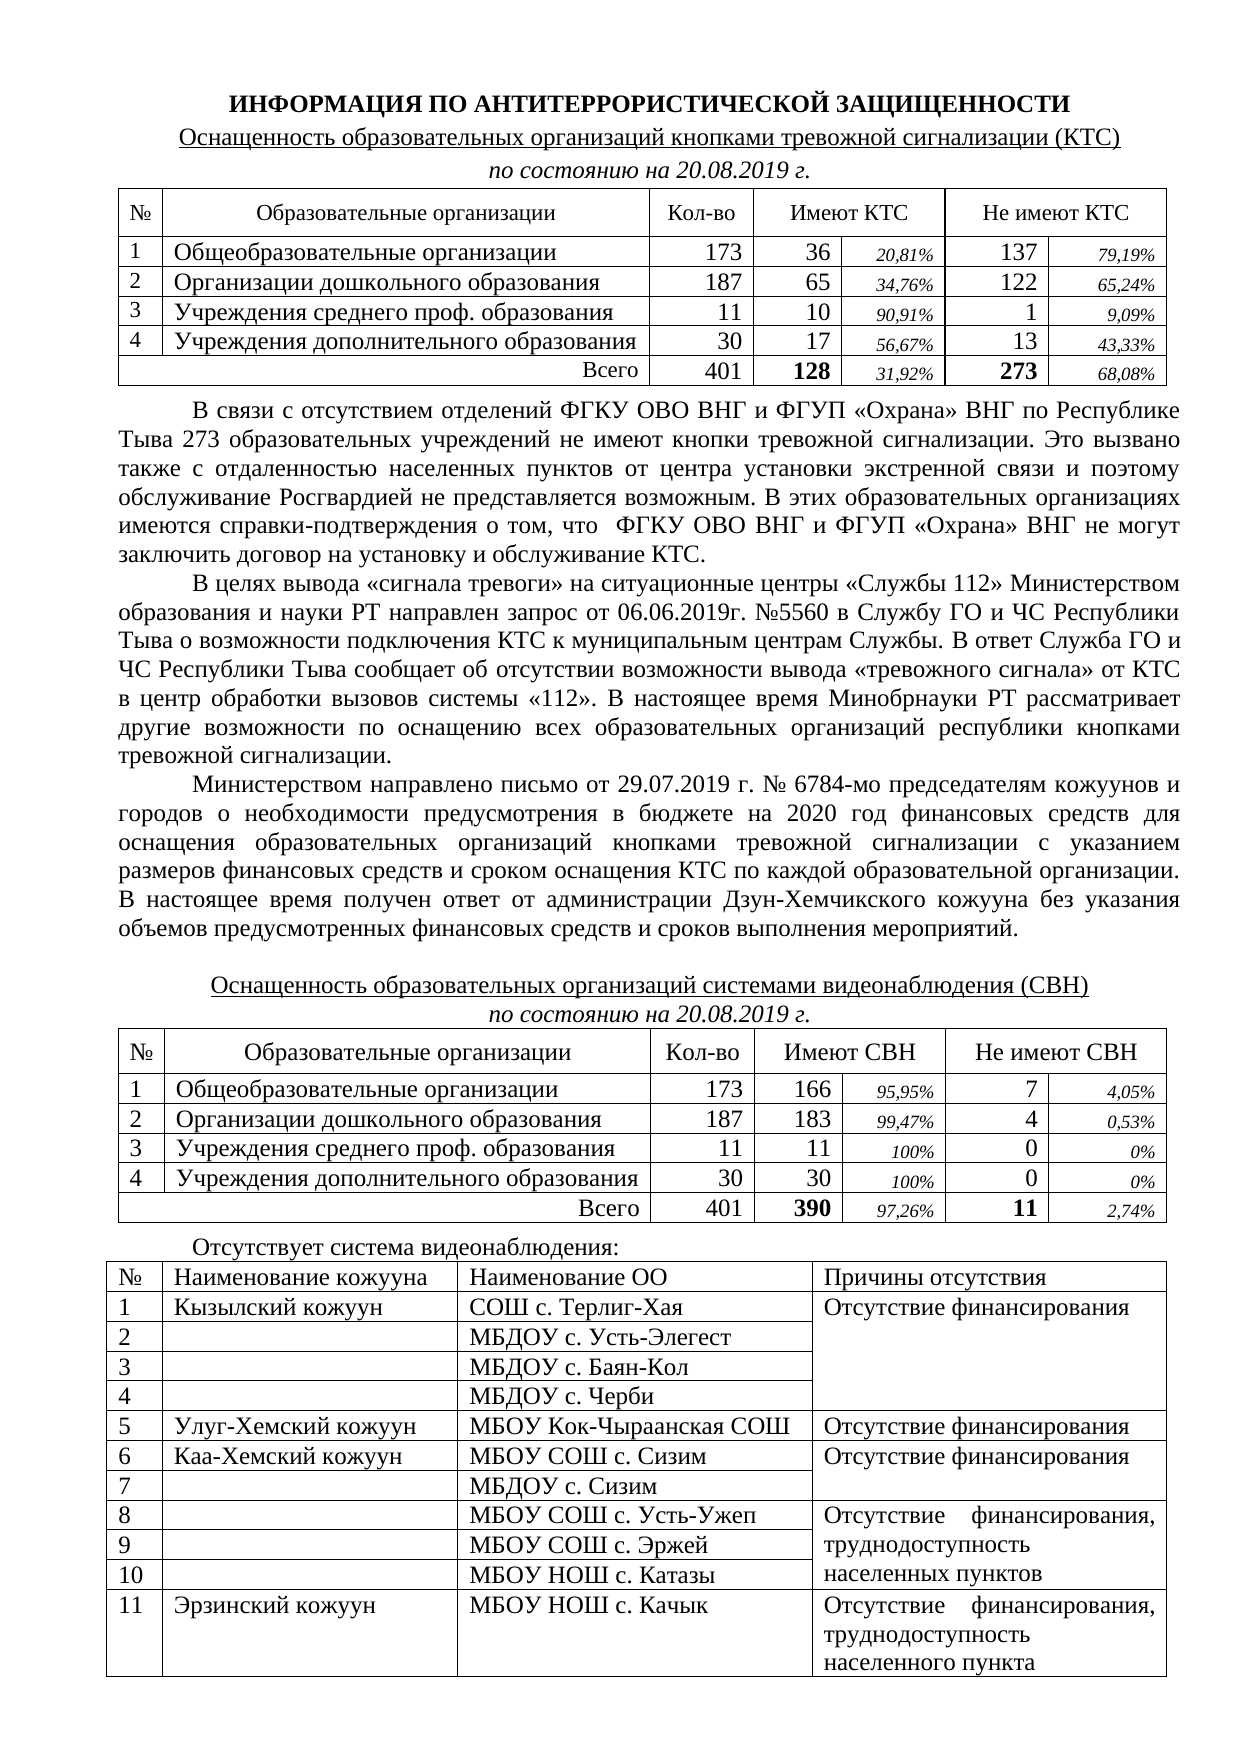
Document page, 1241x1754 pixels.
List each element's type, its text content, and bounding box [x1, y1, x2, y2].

table_cell [163, 1322, 457, 1351]
table_cell Учреждения среднего проф. образования [163, 297, 649, 325]
table_header Не имеют КТС [946, 189, 1166, 236]
table_cell МБДОУ с. Черби [458, 1381, 812, 1410]
table_cell Общеобразовательные организации [163, 237, 649, 266]
table_cell 30 [755, 1163, 842, 1192]
table_header Не имеют СВН [946, 1029, 1166, 1073]
table_cell 68,08% [1049, 356, 1166, 385]
table_cell 0% [1049, 1163, 1166, 1192]
table_cell 1 [107, 1292, 162, 1321]
table_cell МБОУ НОШ с. Качык [458, 1590, 812, 1676]
table_cell 390 [755, 1193, 842, 1222]
table_cell Отсутствие финансирования [813, 1411, 1166, 1440]
table_cell 166 [755, 1074, 842, 1103]
table_header Кол-во [651, 1029, 754, 1073]
table_cell МБДОУ с. Сизим [458, 1471, 812, 1499]
table_cell 4,05% [1049, 1074, 1166, 1103]
table_cell 97,26% [843, 1193, 945, 1222]
table_cell 4 [119, 1163, 164, 1192]
table_cell 7 [946, 1074, 1048, 1103]
table_cell 2 [119, 1104, 164, 1132]
table_cell 187 [651, 1104, 754, 1132]
table_cell 7 [107, 1471, 162, 1499]
table_cell 122 [946, 267, 1048, 296]
table_cell 30 [650, 326, 753, 355]
table_header № [107, 1262, 162, 1291]
text Оснащенность образовательных организаций системами видеонаблюдения (СВН) [118, 971, 1181, 999]
table_cell 65 [754, 267, 841, 296]
table_cell 1 [119, 237, 162, 266]
table_header Наименование кожууна [163, 1262, 457, 1291]
table_cell МБОУ НОШ с. Катазы [458, 1560, 812, 1589]
table_cell 187 [650, 267, 753, 296]
table_header Образовательные организации [165, 1029, 650, 1073]
table_cell 13 [946, 326, 1048, 355]
table_cell 2 [119, 267, 162, 296]
table_cell 9,09% [1049, 297, 1166, 325]
table_cell [163, 1530, 457, 1559]
table_cell 20,81% [842, 237, 944, 266]
table_cell 0 [946, 1163, 1048, 1192]
table_cell [163, 1471, 457, 1499]
table_header Наименование ОО [458, 1262, 812, 1291]
table_cell МБОУ СОШ с. Сизим [458, 1441, 812, 1470]
table_cell 0 [946, 1134, 1048, 1162]
table_cell 1 [119, 1074, 164, 1103]
table_cell Отсутствие финансирования [813, 1441, 1166, 1499]
table_cell 31,92% [842, 356, 944, 385]
table_cell 273 [946, 356, 1048, 385]
table_cell МБОУ СОШ с. Эржей [458, 1530, 812, 1559]
table_cell 11 [946, 1193, 1048, 1222]
table_cell 401 [650, 356, 753, 385]
table_cell 65,24% [1049, 267, 1166, 296]
table_cell 11 [107, 1590, 162, 1676]
text Оснащенность образовательных организаций кнопками тревожной сигнализации (КТС) [118, 122, 1181, 150]
table_cell Эрзинский кожуун [163, 1590, 457, 1676]
table_cell 100% [843, 1163, 945, 1192]
table_cell 8 [107, 1501, 162, 1529]
table_cell [163, 1501, 457, 1529]
table_cell 4 [107, 1381, 162, 1410]
text Министерством направлено письмо от 29.07.2019 г. № 6784-мо председателям кожуунов и городов о необходимости предусмотрения в бюджете на 2020 год финансовых средств для оснащения образовательных организаций кнопками тревожной сигнализации с указанием размеров финансовых средств и сроком оснащения КТС по каждой образовательной организации. В настоящее время получен ответ от администрации Дзун-Хемчикского кожууна без указания объемов предусмотренных финансовых средств и сроков выполнения мероприятий. [118, 769, 1181, 942]
table_cell Организации дошкольного образования [165, 1104, 650, 1132]
table_cell 34,76% [842, 267, 944, 296]
table_cell [163, 1560, 457, 1589]
table_cell 1 [946, 297, 1048, 325]
table_header № [119, 189, 162, 236]
table_cell 99,47% [843, 1104, 945, 1132]
table_cell 100% [843, 1134, 945, 1162]
table_cell 9 [107, 1530, 162, 1559]
text Отсутствует система видеонаблюдения: [118, 1232, 1181, 1261]
table_header Кол-во [650, 189, 753, 236]
table_cell Учреждения дополнительного образования [165, 1163, 650, 1192]
table_cell МБОУ СОШ с. Усть-Ужеп [458, 1501, 812, 1529]
table_cell 10 [107, 1560, 162, 1589]
table_cell 128 [754, 356, 841, 385]
table_cell [163, 1381, 457, 1410]
table_cell Каа-Хемский кожуун [163, 1441, 457, 1470]
table_cell 2,74% [1049, 1193, 1166, 1222]
table_cell Всего [119, 356, 649, 385]
table_cell 137 [946, 237, 1048, 266]
table_header Имеют СВН [755, 1029, 945, 1073]
table_header Имеют КТС [754, 189, 944, 236]
table_cell Отсутствие финансирования, труднодоступность населенного пункта [813, 1590, 1166, 1676]
table_cell 4 [119, 326, 162, 355]
table_cell 4 [946, 1104, 1048, 1132]
table_cell 95,95% [843, 1074, 945, 1103]
table_cell Всего [119, 1193, 650, 1222]
table_cell 173 [650, 237, 753, 266]
table_cell 17 [754, 326, 841, 355]
table_cell 0% [1049, 1134, 1166, 1162]
table_cell 11 [755, 1134, 842, 1162]
table_cell 6 [107, 1441, 162, 1470]
table_cell 30 [651, 1163, 754, 1192]
table_cell 2 [107, 1322, 162, 1351]
table_cell [163, 1352, 457, 1380]
table_header № [119, 1029, 164, 1073]
table_cell 11 [651, 1134, 754, 1162]
table_cell 43,33% [1049, 326, 1166, 355]
table_cell МБОУ Кок-Чыраанская СОШ [458, 1411, 812, 1440]
table_cell МБДОУ с. Баян-Кол [458, 1352, 812, 1380]
text В целях вывода «сигнала тревоги» на ситуационные центры «Службы 112» Министерством образования и науки РТ направлен запрос от 06.06.2019г. №5560 в Службу ГО и ЧС Республики Тыва о возможности подключения КТС к муниципальным центрам Службы. В ответ Служба ГО и ЧС Республики Тыва сообщает об отсутствии возможности вывода «тревожного сигнала» от КТС в центр обработки вызовов системы «112». В настоящее время Минобрнауки РТ рассматривает другие возможности по оснащению всех образовательных организаций республики кнопками тревожной сигнализации. [118, 568, 1181, 769]
text по состоянию на 20.08.2019 г. [118, 999, 1181, 1028]
table_cell 183 [755, 1104, 842, 1132]
table_cell 56,67% [842, 326, 944, 355]
table_cell 10 [754, 297, 841, 325]
text В связи с отсутствием отделений ФГКУ ОВО ВНГ и ФГУП «Охрана» ВНГ по Республике Тыва 273 образовательных учреждений не имеют кнопки тревожной сигнализации. Это вызвано также с отдаленностью населенных пунктов от центра установки экстренной связи и поэтому обслуживание Росгвардией не представляется возможным. В этих образовательных организациях имеются справки-подтверждения о том, что ФГКУ ОВО ВНГ и ФГУП «Охрана» ВНГ не могут заключить договор на установку и обслуживание КТС. [118, 396, 1181, 568]
text по состоянию на 20.08.2019 г. [118, 155, 1181, 183]
table_header Образовательные организации [163, 189, 649, 236]
table_cell 173 [651, 1074, 754, 1103]
table_cell 90,91% [842, 297, 944, 325]
table_cell 5 [107, 1411, 162, 1440]
table_cell 3 [119, 297, 162, 325]
table_cell Учреждения дополнительного образования [163, 326, 649, 355]
text ИНФОРМАЦИЯ ПО АНТИТЕРРОРИСТИЧЕСКОЙ ЗАЩИЩЕННОСТИ [118, 89, 1181, 117]
table_cell Отсутствие финансирования, труднодоступность населенных пунктов [813, 1501, 1166, 1589]
table_cell СОШ с. Терлиг-Хая [458, 1292, 812, 1321]
table_cell 79,19% [1049, 237, 1166, 266]
table_cell 3 [107, 1352, 162, 1380]
table_cell Организации дошкольного образования [163, 267, 649, 296]
table_cell Общеобразовательные организации [165, 1074, 650, 1103]
table_cell Улуг-Хемский кожуун [163, 1411, 457, 1440]
table_cell 3 [119, 1134, 164, 1162]
table_cell Отсутствие финансирования [813, 1292, 1166, 1410]
table_cell 0,53% [1049, 1104, 1166, 1132]
table_cell 36 [754, 237, 841, 266]
table_header Причины отсутствия [813, 1262, 1166, 1291]
table_cell МБДОУ с. Усть-Элегест [458, 1322, 812, 1351]
table_cell Кызылский кожуун [163, 1292, 457, 1321]
table_cell 11 [650, 297, 753, 325]
table_cell Учреждения среднего проф. образования [165, 1134, 650, 1162]
table_cell 401 [651, 1193, 754, 1222]
